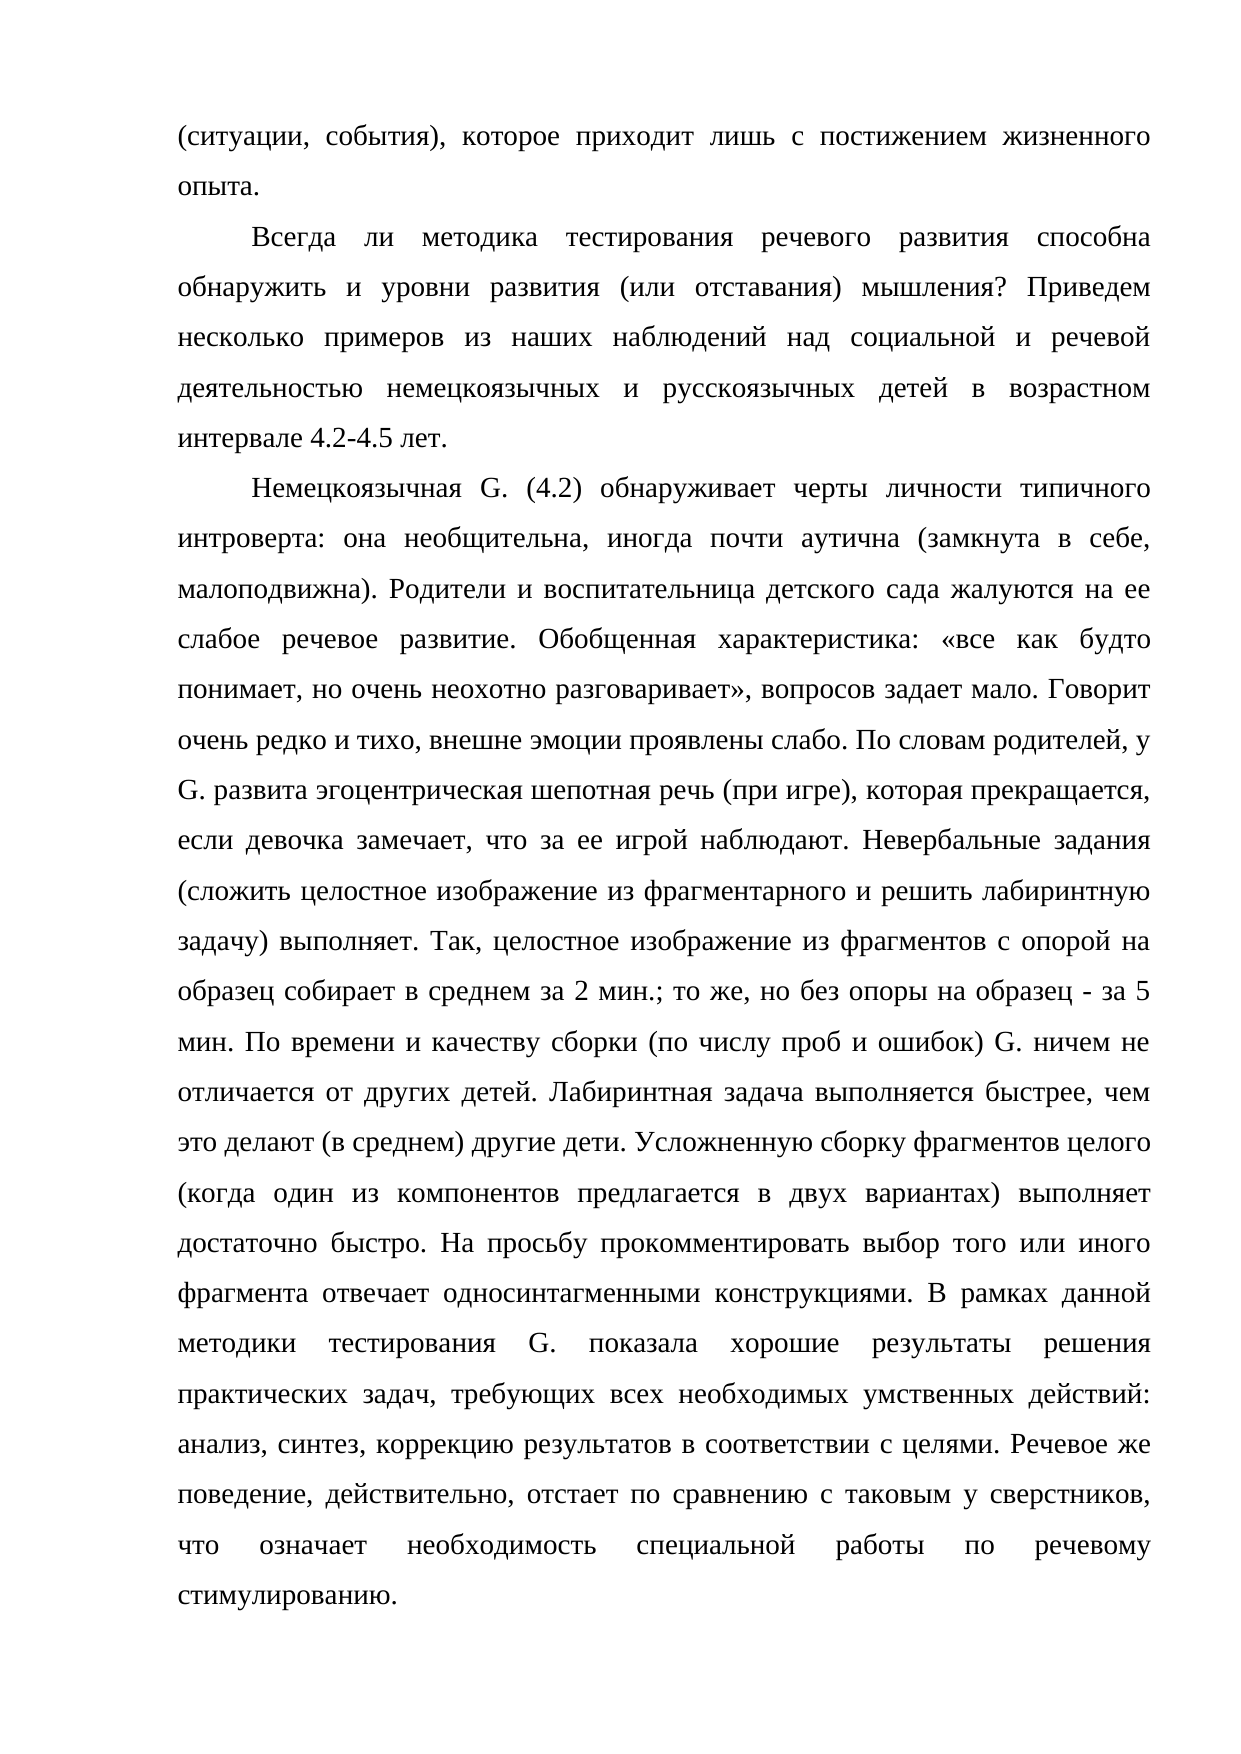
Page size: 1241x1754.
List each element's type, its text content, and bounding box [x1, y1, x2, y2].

text Всегда ли методика тестирования речевого развития способна обнаружить и уровни развития (или отставания) мышления? Приведем несколько примеров из наших наблюдений над социальной и речевой деятельностью немецкоязычных и русскоязычных детей в возрастном интервале 4.2-4.5 лет. [177, 219, 1152, 453]
text Немецкоязычная G. (4.2) обнаруживает черты личности типичного интроверта: она необщительна, иногда почти аутична (замкнута в себе, малоподвижна). Родители и воспитательница детского сада жалуются на ее слабое речевое развитие. Обобщенная характеристика: «все как будто понимает, но очень неохотно разговаривает», вопросов задает мало. Говорит очень редко и тихо, внешне эмоции проявлены слабо. По словам родителей, у G. развита эгоцентрическая шепотная речь (при игре), которая прекращается, если девочка замечает, что за ее игрой наблюдают. Невербальные задания (сложить целостное изображение из фрагментарного и решить лабиринтную задачу) выполняет. Так, целостное изображение из фрагментов с опорой на образец собирает в среднем за 2 мин.; то же, но без опоры на образец - за 5 мин. По времени и качеству сборки (по числу проб и ошибок) G. ничем не отличается от других детей. Лабиринтная задача выполняется быстрее, чем это делают (в среднем) другие дети. Усложненную сборку фрагментов целого (когда один из компонентов предлагается в двух вариантах) выполняет достаточно быстро. На просьбу прокомментировать выбор того или иного фрагмента отвечает односинтагменными конструкциями. В рамках данной методики тестирования G. показала хорошие результаты решения практических задач, требующих всех необходимых умственных действий: анализ, синтез, коррекцию результатов в соответствии с целями. Речевое же поведение, действительно, отстает по сравнению с таковым у сверстников, что означает необходимость специальной работы по речевому стимулированию. [177, 470, 1152, 1611]
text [177, 118, 1152, 202]
